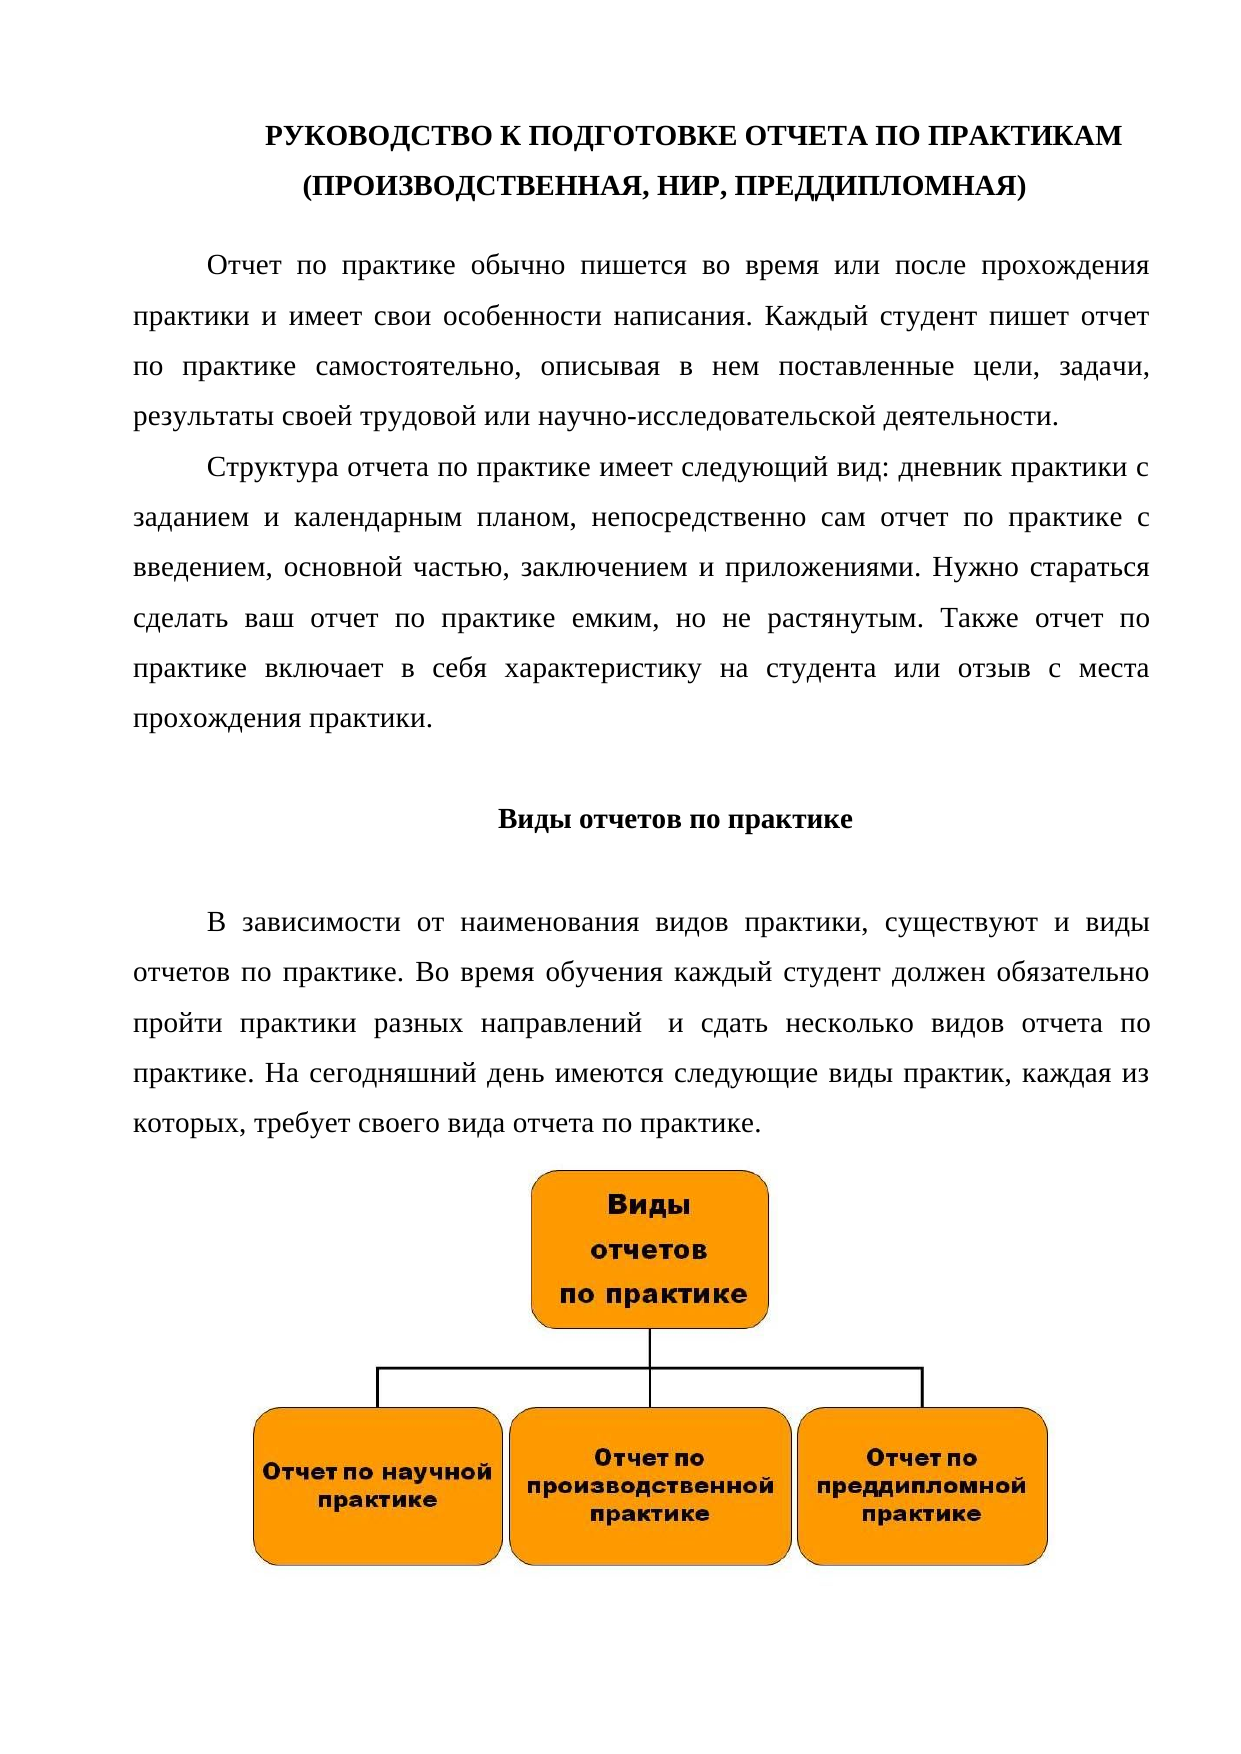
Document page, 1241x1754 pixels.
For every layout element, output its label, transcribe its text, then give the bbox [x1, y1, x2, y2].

text В зависимости от наименования видов практики, существуют и виды отчетов по практике. Во время обучения каждый студент должен обязательно пройти практики разных направлений и сдать несколько видов отчета по практике. На сегодняшний день имеются следующие виды практик, каждая из которых, требует своего вида отчета по практике. [133, 904, 1152, 1139]
text РУКОВОДСТВО К ПОДГОТОВКЕ ОТЧЕТА ПО ПРАКТИКАМ (ПРОИЗВОДСТВЕННАЯ, НИР, ПРЕДДИПЛОМНАЯ) [177, 118, 1152, 202]
text Структура отчета по практике имеет следующий вид: дневник практики с заданием и календарным планом, непосредственно сам отчет по практике с введением, основной частью, заключением и приложениями. Нужно стараться сделать ваш отчет по практике емким, но не растянутым. Также отчет по практике включает в себя характеристику на студента или отзыв с места прохождения практики. [133, 449, 1152, 734]
subtitle Виды отчетов по практике [133, 801, 1152, 834]
text Отчет по практике обычно пишется во время или после прохождения практики и имеет свои особенности написания. Каждый студент пишет отчет по практике самостоятельно, описывая в нем поставленные цели, задачи, результаты своей трудовой или научно-исследовательской деятельности. [133, 247, 1152, 432]
picture [236, 1155, 1069, 1592]
